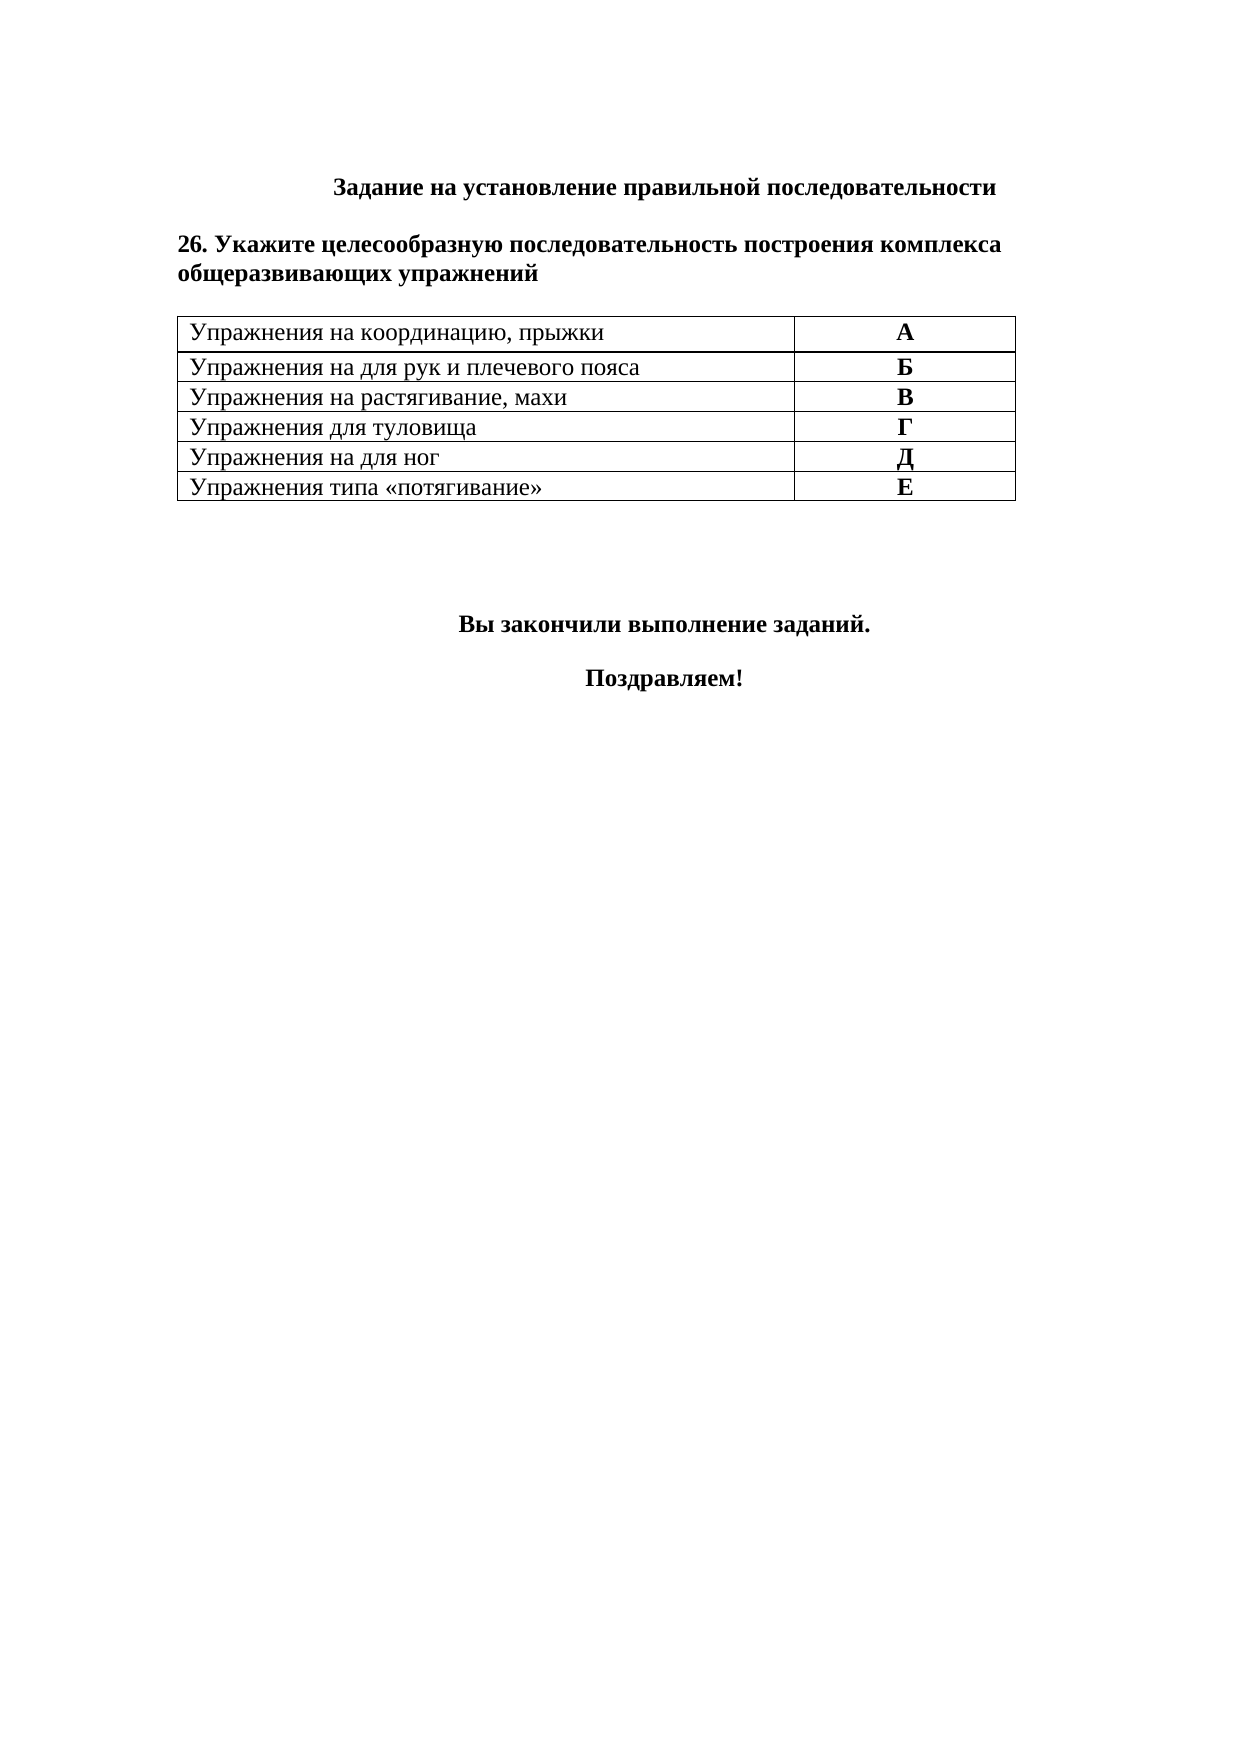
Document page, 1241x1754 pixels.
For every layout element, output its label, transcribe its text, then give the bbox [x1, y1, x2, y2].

table_cell Упражнения для туловища [178, 412, 794, 441]
table_cell В [795, 382, 1015, 411]
table_cell Упражнения на для рук и плечевого пояса [178, 353, 794, 381]
table_cell Е [795, 472, 1015, 500]
table_header Упражнения на координацию, прыжки [178, 317, 794, 351]
text 26. Укажите целесообразную последовательность построения комплекса общеразвивающих упражнений [177, 229, 1152, 287]
table_cell Г [795, 412, 1015, 441]
text Поздравляем! [177, 663, 1152, 691]
table_cell Упражнения на для ног [178, 442, 794, 471]
table_cell Упражнения на растягивание, махи [178, 382, 794, 411]
table_cell Д [795, 442, 1015, 471]
table_cell Б [795, 353, 1015, 381]
table_header А [795, 317, 1015, 351]
text Вы закончили выполнение заданий. [177, 609, 1152, 638]
table_cell Упражнения типа «потягивание» [178, 472, 794, 500]
text Задание на установление правильной последовательности [177, 172, 1152, 201]
